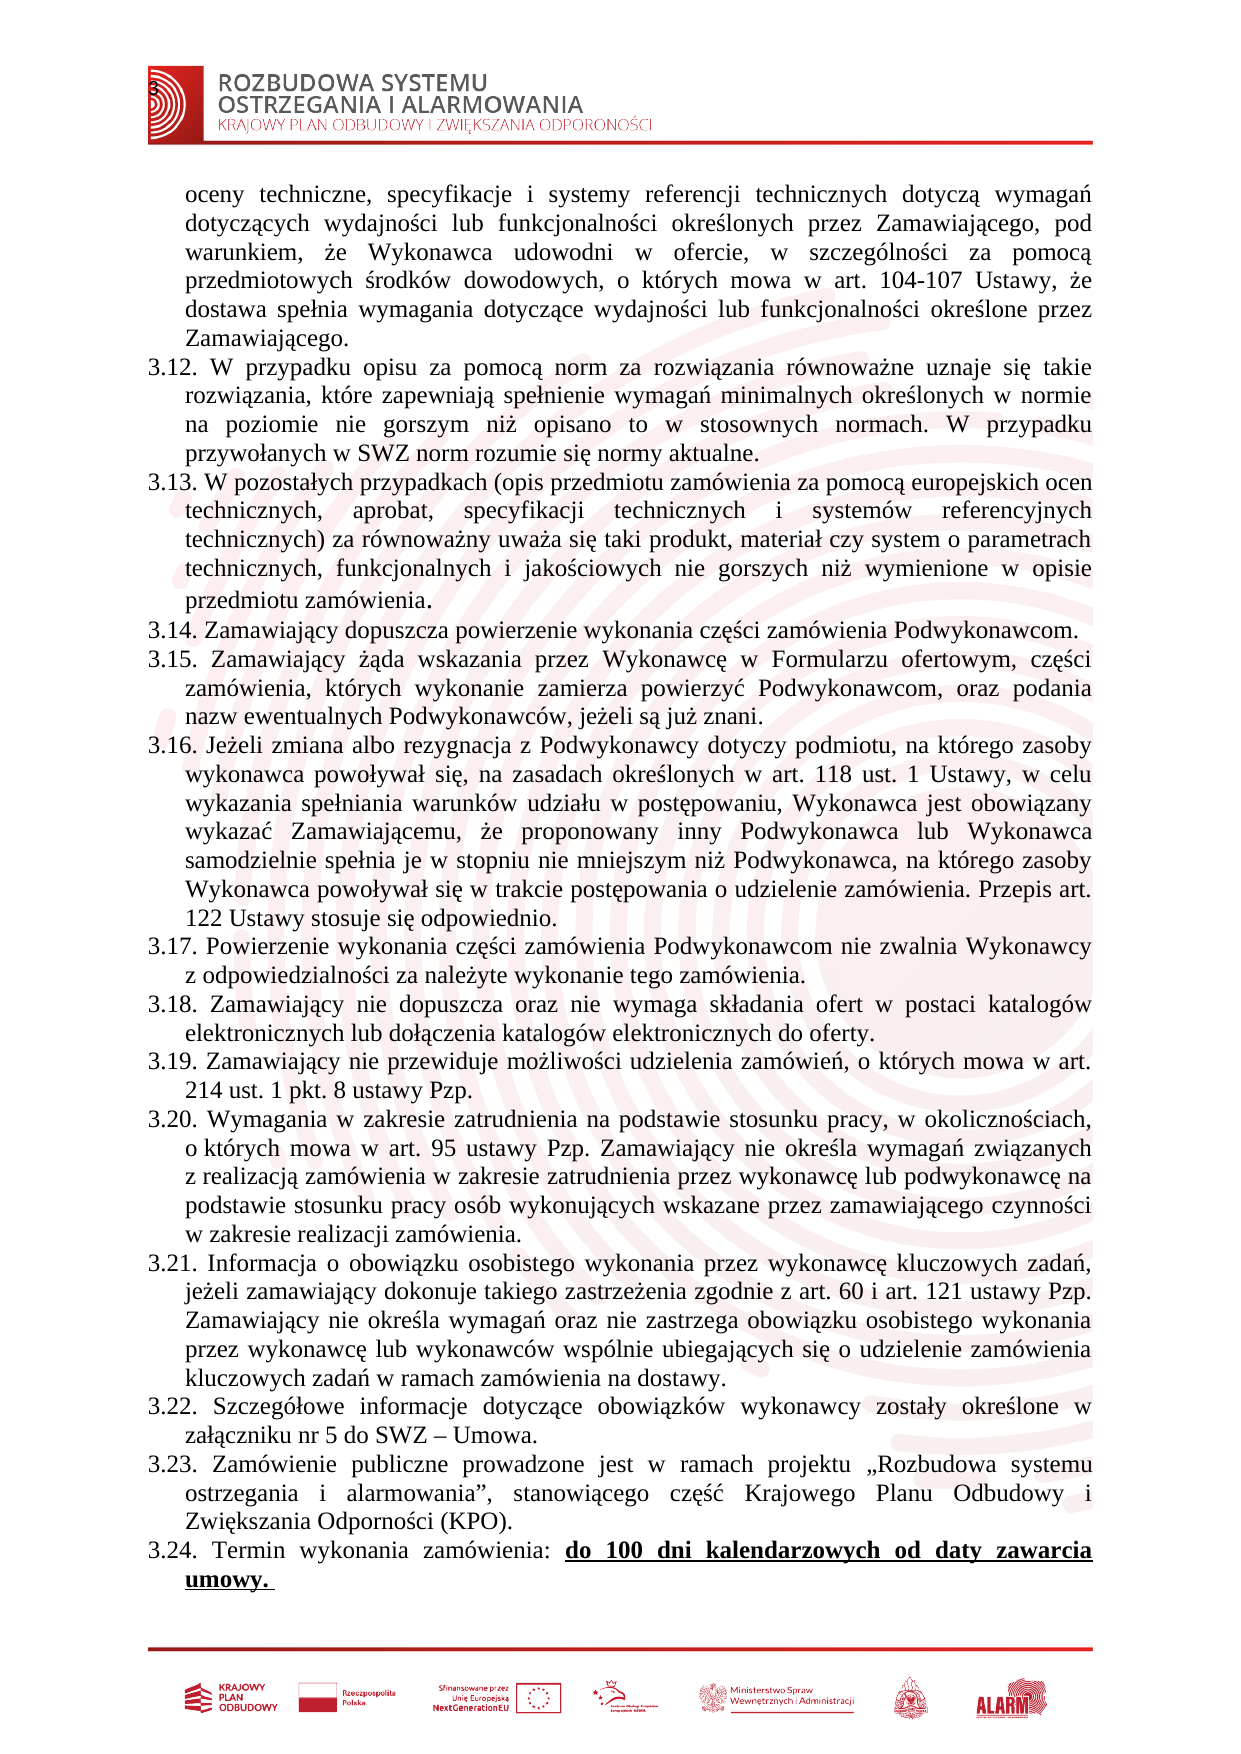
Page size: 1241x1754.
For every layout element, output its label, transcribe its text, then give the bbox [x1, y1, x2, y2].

text 3.23. Zamówienie publiczne prowadzone jest w ramach projektu „Rozbudowa systemu ostrzegania i alarmowania”, stanowiącego część Krajowego Planu Odbudowy i Zwiększania Odporności (KPO). [148, 1449, 1093, 1535]
text 3.17. Powierzenie wykonania części zamówienia Podwykonawcom nie zwalnia Wykonawcy z odpowiedzialności za należyte wykonanie tego zamówienia. [148, 931, 1093, 989]
text 3.12. W przypadku opisu za pomocą norm za rozwiązania równoważne uznaje się takie rozwiązania, które zapewniają spełnienie wymagań minimalnych określonych w normie na poziomie nie gorszym niż opisano to w stosownych normach. W przypadku przywołanych w SWZ norm rozumie się normy aktualne. [148, 352, 1093, 467]
text 3.24. Termin wykonania zamówienia: do 100 dni kalendarzowych od daty zawarcia umowy. [148, 1535, 1093, 1593]
text 3.15. Zamawiający żąda wskazania przez Wykonawcę w Formularzu ofertowym, części zamówienia, których wykonanie zamierza powierzyć Podwykonawcom, oraz podania nazw ewentualnych Podwykonawców, jeżeli są już znani. [148, 644, 1093, 730]
text 3.16. Jeżeli zmiana albo rezygnacja z Podwykonawcy dotyczy podmiotu, na którego zasoby wykonawca powoływał się, na zasadach określonych w art. 118 ust. 1 Ustawy, w celu wykazania spełniania warunków udziału w postępowaniu, Wykonawca jest obowiązany wykazać Zamawiającemu, że proponowany inny Podwykonawca lub Wykonawca samodzielnie spełnia je w stopniu nie mniejszym niż Podwykonawca, na którego zasoby Wykonawca powoływał się w trakcie postępowania o udzielenie zamówienia. Przepis art. 122 Ustawy stosuje się odpowiednio. [148, 730, 1093, 931]
text 3.21. Informacja o obowiązku osobistego wykonania przez wykonawcę kluczowych zadań, jeżeli zamawiający dokonuje takiego zastrzeżenia zgodnie z art. 60 i art. 121 ustawy Pzp. Zamawiający nie określa wymagań oraz nie zastrzega obowiązku osobistego wykonania przez wykonawcę lub wykonawców wspólnie ubiegających się o udzielenie zamówienia kluczowych zadań w ramach zamówienia na dostawy. [148, 1248, 1093, 1391]
picture [0, 15, 1241, 1754]
text 3.22. Szczegółowe informacje dotyczące obowiązków wykonawcy zostały określone w załączniku nr 5 do SWZ – Umowa. [148, 1391, 1093, 1449]
text 3.19. Zamawiający nie przewiduje możliwości udzielenia zamówień, o których mowa w art. 214 ust. 1 pkt. 8 ustawy Pzp. [148, 1046, 1093, 1104]
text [148, 179, 1093, 352]
text 3.18. Zamawiający nie dopuszcza oraz nie wymaga składania ofert w postaci katalogów elektronicznych lub dołączenia katalogów elektronicznych do oferty. [148, 989, 1093, 1046]
text 3.20. Wymagania w zakresie zatrudnienia na podstawie stosunku pracy, w okolicznościach, o których mowa w art. 95 ustawy Pzp. Zamawiający nie określa wymagań związanych z realizacją zamówienia w zakresie zatrudnienia przez wykonawcę lub podwykonawcę na podstawie stosunku pracy osób wykonujących wskazane przez zamawiającego czynności w zakresie realizacji zamówienia. [148, 1104, 1093, 1248]
text 3.13. W pozostałych przypadkach (opis przedmiotu zamówienia za pomocą europejskich ocen technicznych, aprobat, specyfikacji technicznych i systemów referencyjnych technicznych) za równoważny uważa się taki produkt, materiał czy system o parametrach technicznych, funkcjonalnych i jakościowych nie gorszych niż wymienione w opisie przedmiotu zamówienia. [148, 467, 1093, 615]
text 3.14. Zamawiający dopuszcza powierzenie wykonania części zamówienia Podwykonawcom. [148, 615, 1093, 644]
